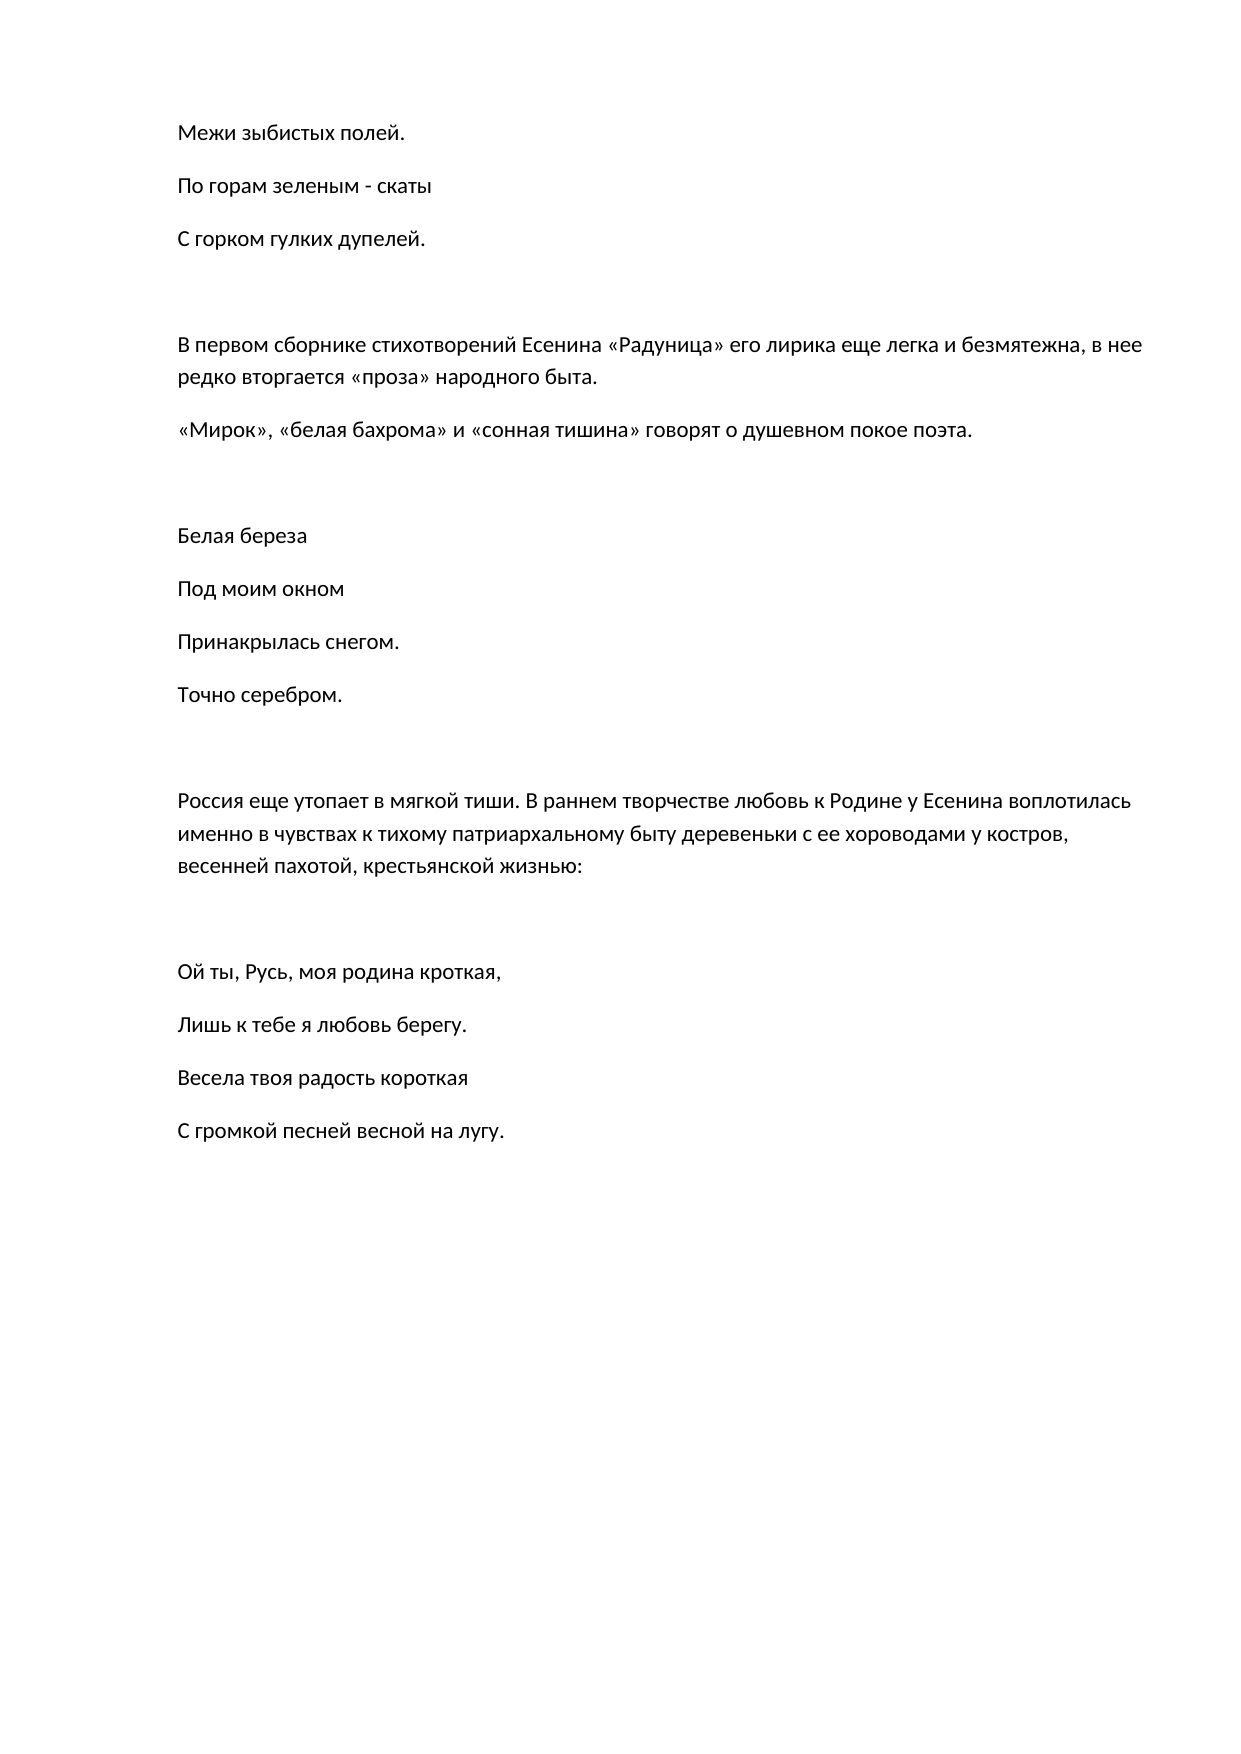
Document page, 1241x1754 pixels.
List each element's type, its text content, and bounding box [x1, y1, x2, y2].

text По горам зеленым - скаты [177, 171, 1152, 199]
text «Мирок», «белая бахрома» и «сонная тишина» говорят о душевном покое поэта. [177, 415, 1152, 443]
text Точно серебром. [177, 681, 1152, 708]
text Лишь к тебе я любовь берегу. [177, 1010, 1152, 1038]
text Белая береза [177, 521, 1152, 549]
text В первом сборнике стихотворений Есенина «Радуница» его лирика еще легка и безмятежна, в нее редко вторгается «проза» народного быта. [177, 330, 1152, 390]
text Межи зыбистых полей. [177, 118, 1152, 146]
text С горком гулких дупелей. [177, 224, 1152, 252]
text Принакрылась снегом. [177, 627, 1152, 656]
text Весела твоя радость короткая [177, 1063, 1152, 1091]
text Ой ты, Русь, моя родина кроткая, [177, 957, 1152, 985]
text С громкой песней весной на лугу. [177, 1116, 1152, 1144]
text Под моим окном [177, 574, 1152, 602]
text Россия еще утопает в мягкой тиши. В раннем творчестве любовь к Родине у Есенина воплотилась именно в чувствах к тихому патриархальному быту деревеньки с ее хороводами у костров, весенней пахотой, крестьянской жизнью: [177, 787, 1152, 879]
